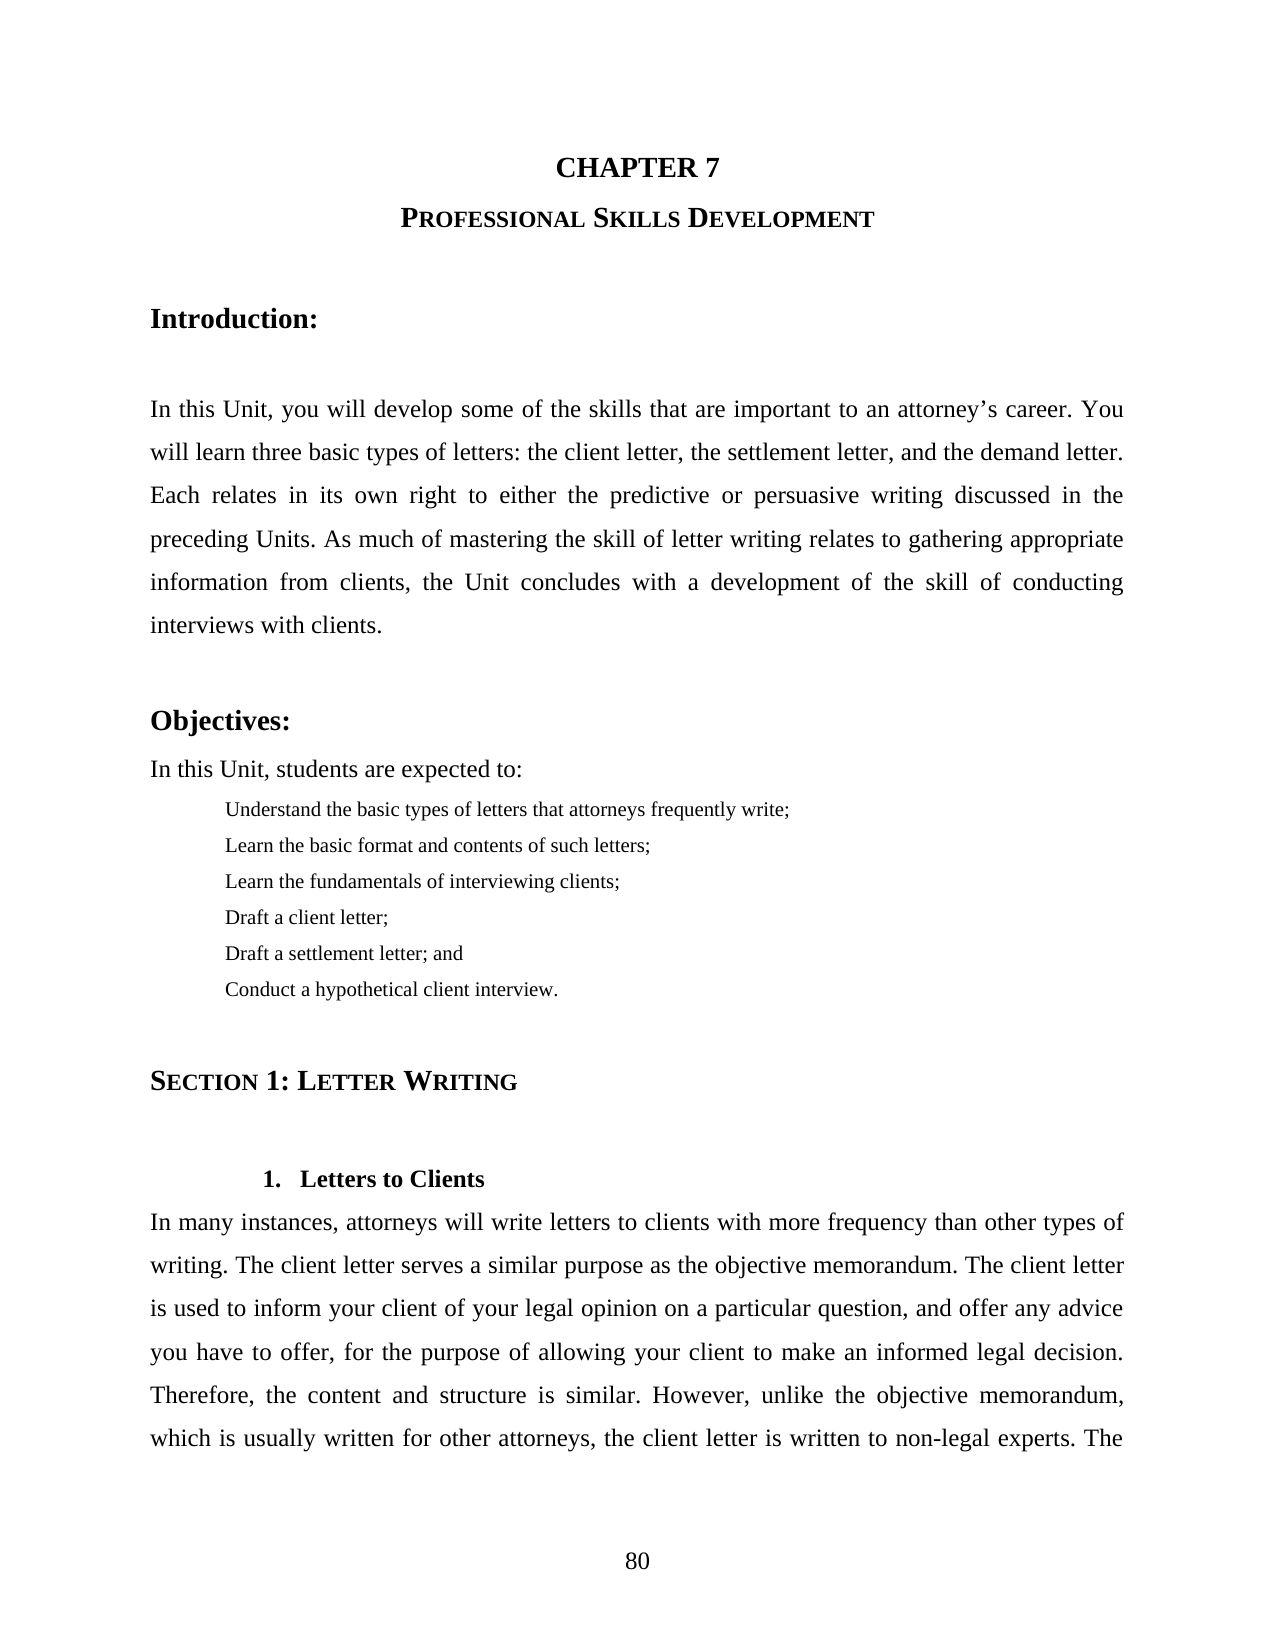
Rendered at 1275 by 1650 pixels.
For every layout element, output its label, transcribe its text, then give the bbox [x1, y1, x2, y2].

text In this Unit, students are expected to: [150, 754, 1125, 782]
text In this Unit, you will develop some of the skills that are important to an attorney’s career. You will learn three basic types of letters: the client letter, the settlement letter, and the demand letter. Each relates in its own right to either the predictive or persuasive writing discussed in the preceding Units. As much of mastering the skill of letter writing relates to gathering appropriate information from clients, the Unit concludes with a development of the skill of conducting interviews with clients. [150, 394, 1125, 639]
list Draft a client letter; [187, 905, 1125, 929]
list 1. Letters to Clients [262, 1164, 1125, 1193]
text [150, 1207, 1125, 1452]
list Understand the basic types of letters that attorneys frequently write; [187, 797, 1125, 821]
list Learn the fundamentals of interviewing clients; [187, 869, 1125, 893]
list Draft a settlement letter; and [187, 941, 1125, 965]
text Section 1: Letter Writing [150, 1063, 1125, 1097]
text Introduction: [150, 301, 1125, 334]
text CHAPTER 7 [150, 150, 1125, 183]
list Conduct a hypothetical client interview. [187, 977, 1125, 1001]
text Objectives: [150, 703, 1125, 737]
list Learn the basic format and contents of such letters; [187, 833, 1125, 857]
text Professional Skills Development [150, 200, 1125, 234]
